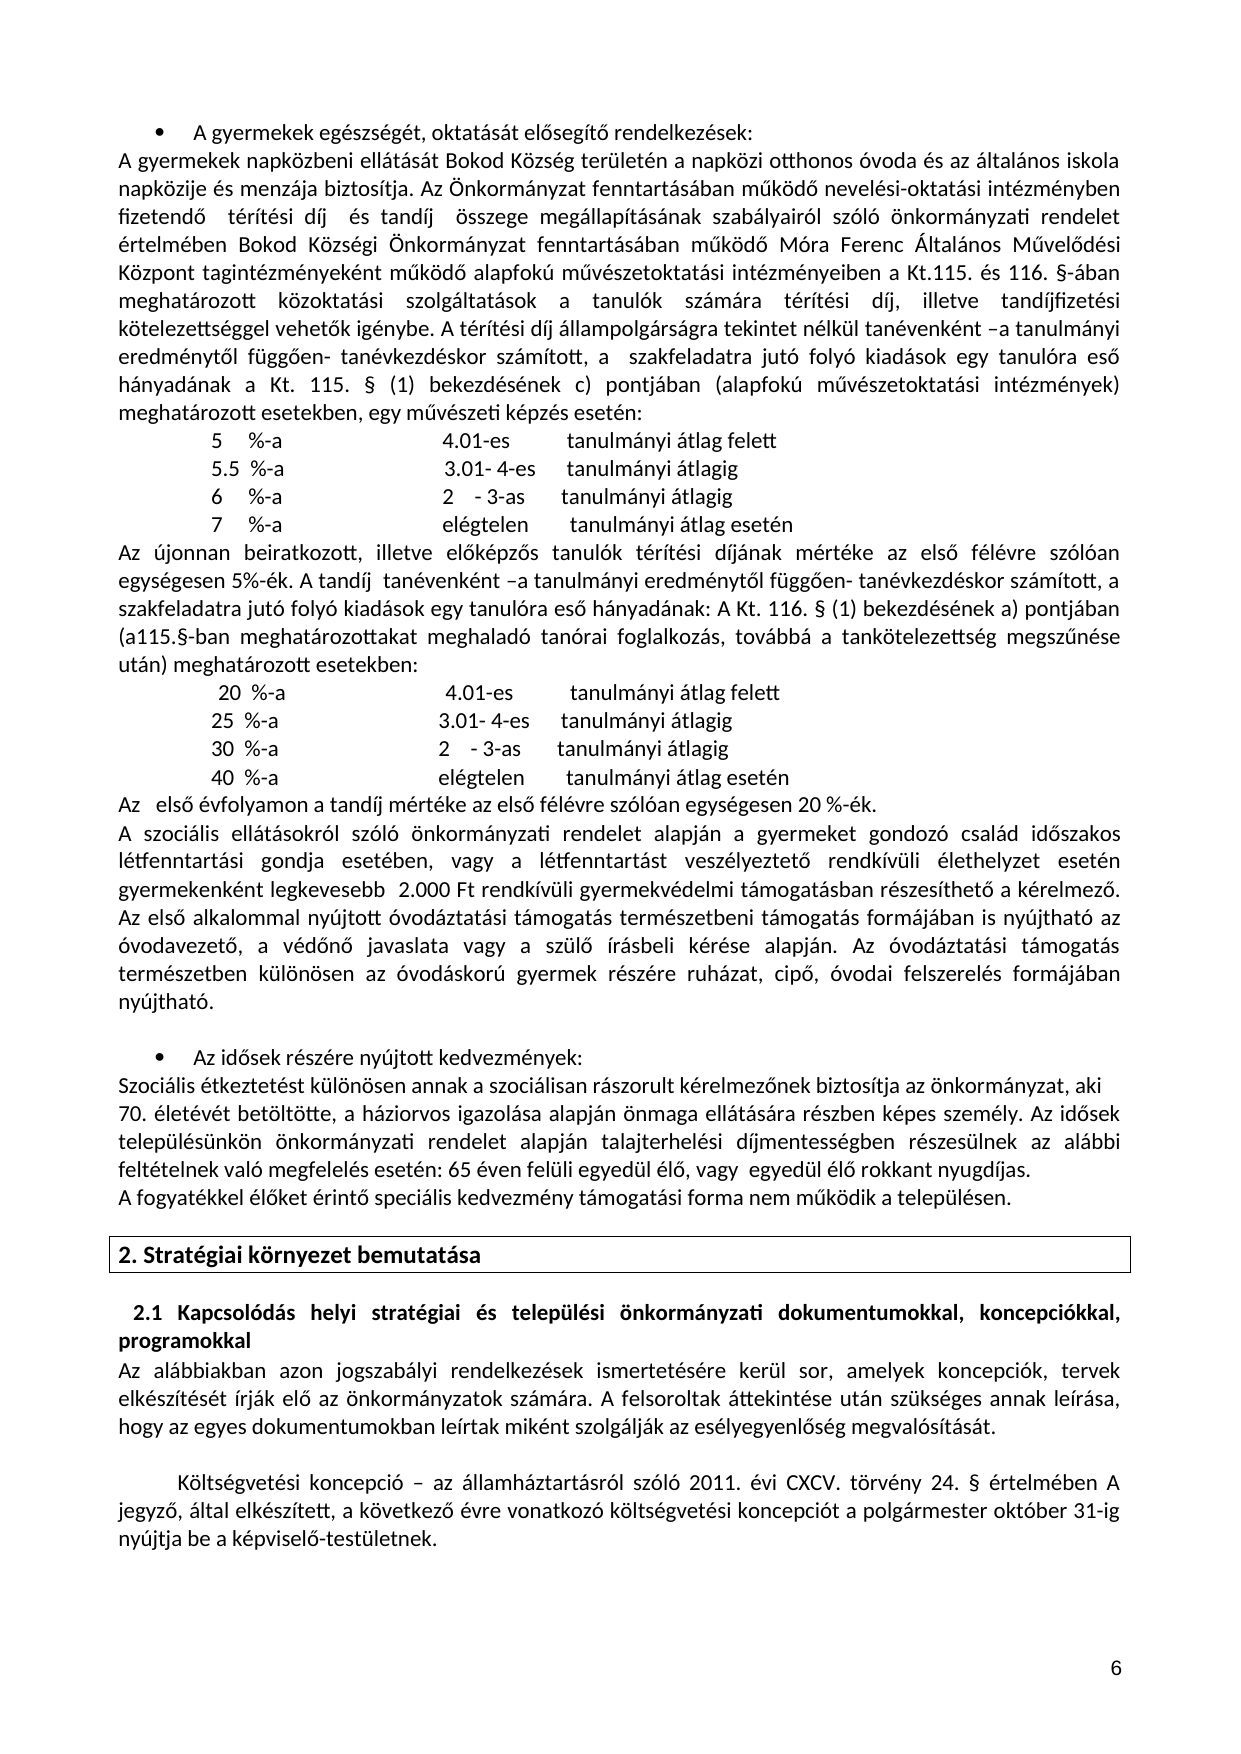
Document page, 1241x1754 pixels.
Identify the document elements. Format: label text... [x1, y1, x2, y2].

text Költségvetési koncepció – az államháztartásról szóló 2011. évi CXCV. törvény 24. § értelmében A jegyző, által elkészített, a következő évre vonatkozó költségvetési koncepciót a polgármester október 31-ig nyújtja be a képviselő-testületnek. [118, 1468, 1122, 1552]
list Az idősek részére nyújtott kedvezmények: [156, 1043, 1122, 1071]
text 2.1 Kapcsolódás helyi stratégiai és települési önkormányzati dokumentumokkal, koncepciókkal, programokkal [118, 1298, 1122, 1354]
text 6 %-a 2 - 3-as tanulmányi átlagig [118, 482, 1122, 510]
text 30 %-a 2 - 3-as tanulmányi átlagig [118, 734, 1122, 763]
text 25 %-a 3.01- 4-es tanulmányi átlagig [118, 707, 1122, 734]
list A gyermekek egészségét, oktatását elősegítő rendelkezések: [156, 118, 1122, 146]
text 20 %-a 4.01-es tanulmányi átlag felett [192, 678, 1122, 707]
text Szociális étkeztetést különösen annak a szociálisan rászorult kérelmezőnek biztosítja az önkormányzat, aki [118, 1071, 1122, 1099]
text 5.5 %-a 3.01- 4-es tanulmányi átlagig [118, 454, 1122, 482]
text Az alábbiakban azon jogszabályi rendelkezések ismertetésére kerül sor, amelyek koncepciók, tervek elkészítését írják elő az önkormányzatok számára. A felsoroltak áttekintése után szükséges annak leírása, hogy az egyes dokumentumokban leírtak miként szolgálják az esélyegyenlőség megvalósítását. [118, 1356, 1122, 1440]
text 7 %-a elégtelen tanulmányi átlag esetén [118, 510, 1122, 538]
text Az újonnan beiratkozott, illetve előképzős tanulók térítési díjának mértéke az első félévre szólóan egységesen 5%-ék. A tandíj tanévenként –a tanulmányi eredménytől függően- tanévkezdéskor számított, a szakfeladatra jutó folyó kiadások egy tanulóra eső hányadának: A Kt. 116. § (1) bekezdésének a) pontjában (a115.§-ban meghatározottakat meghaladó tanórai foglalkozás, továbbá a tankötelezettség megszűnése után) meghatározott esetekben: [118, 538, 1122, 678]
text 70. életévét betöltötte, a háziorvos igazolása alapján önmaga ellátására részben képes személy. Az idősek településünkön önkormányzati rendelet alapján talajterhelési díjmentességben részesülnek az alábbi feltételnek való megfelelés esetén: 65 éven felüli egyedül élő, vagy egyedül élő rokkant nyugdíjas. [118, 1099, 1122, 1183]
text 40 %-a elégtelen tanulmányi átlag esetén [118, 763, 1122, 791]
text 5 %-a 4.01-es tanulmányi átlag felett [118, 426, 1122, 454]
subtitle 2. Stratégiai környezet bemutatása [110, 1237, 1130, 1272]
text Az első évfolyamon a tandíj mértéke az első félévre szólóan egységesen 20 %-ék. [118, 791, 1122, 819]
text A fogyatékkel élőket érintő speciális kedvezmény támogatási forma nem működik a településen. [118, 1183, 1122, 1211]
text A gyermekek napközbeni ellátását Bokod Község területén a napközi otthonos óvoda és az általános iskola napközije és menzája biztosítja. Az Önkormányzat fenntartásában működő nevelési-oktatási intézményben fizetendő térítési díj és tandíj összege megállapításának szabályairól szóló önkormányzati rendelet értelmében Bokod Községi Önkormányzat fenntartásában működő Móra Ferenc Általános Művelődési Központ tagintézményeként működő alapfokú művészetoktatási intézményeiben a Kt.115. és 116. §-ában meghatározott közoktatási szolgáltatások a tanulók számára térítési díj, illetve tandíjfizetési kötelezettséggel vehetők igénybe. A térítési díj állampolgárságra tekintet nélkül tanévenként –a tanulmányi eredménytől függően- tanévkezdéskor számított, a szakfeladatra jutó folyó kiadások egy tanulóra eső hányadának a Kt. 115. § (1) bekezdésének c) pontjában (alapfokú művészetoktatási intézmények) meghatározott esetekben, egy művészeti képzés esetén: [118, 146, 1122, 426]
text A szociális ellátásokról szóló önkormányzati rendelet alapján a gyermeket gondozó család időszakos létfenntartási gondja esetében, vagy a létfenntartást veszélyeztető rendkívüli élethelyzet esetén gyermekenként legkevesebb 2.000 Ft rendkívüli gyermekvédelmi támogatásban részesíthető a kérelmező. Az első alkalommal nyújtott óvodáztatási támogatás természetbeni támogatás formájában is nyújtható az óvodavezető, a védőnő javaslata vagy a szülő írásbeli kérése alapján. Az óvodáztatási támogatás természetben különösen az óvodáskorú gyermek részére ruházat, cipő, óvodai felszerelés formájában nyújtható. [118, 819, 1122, 1015]
